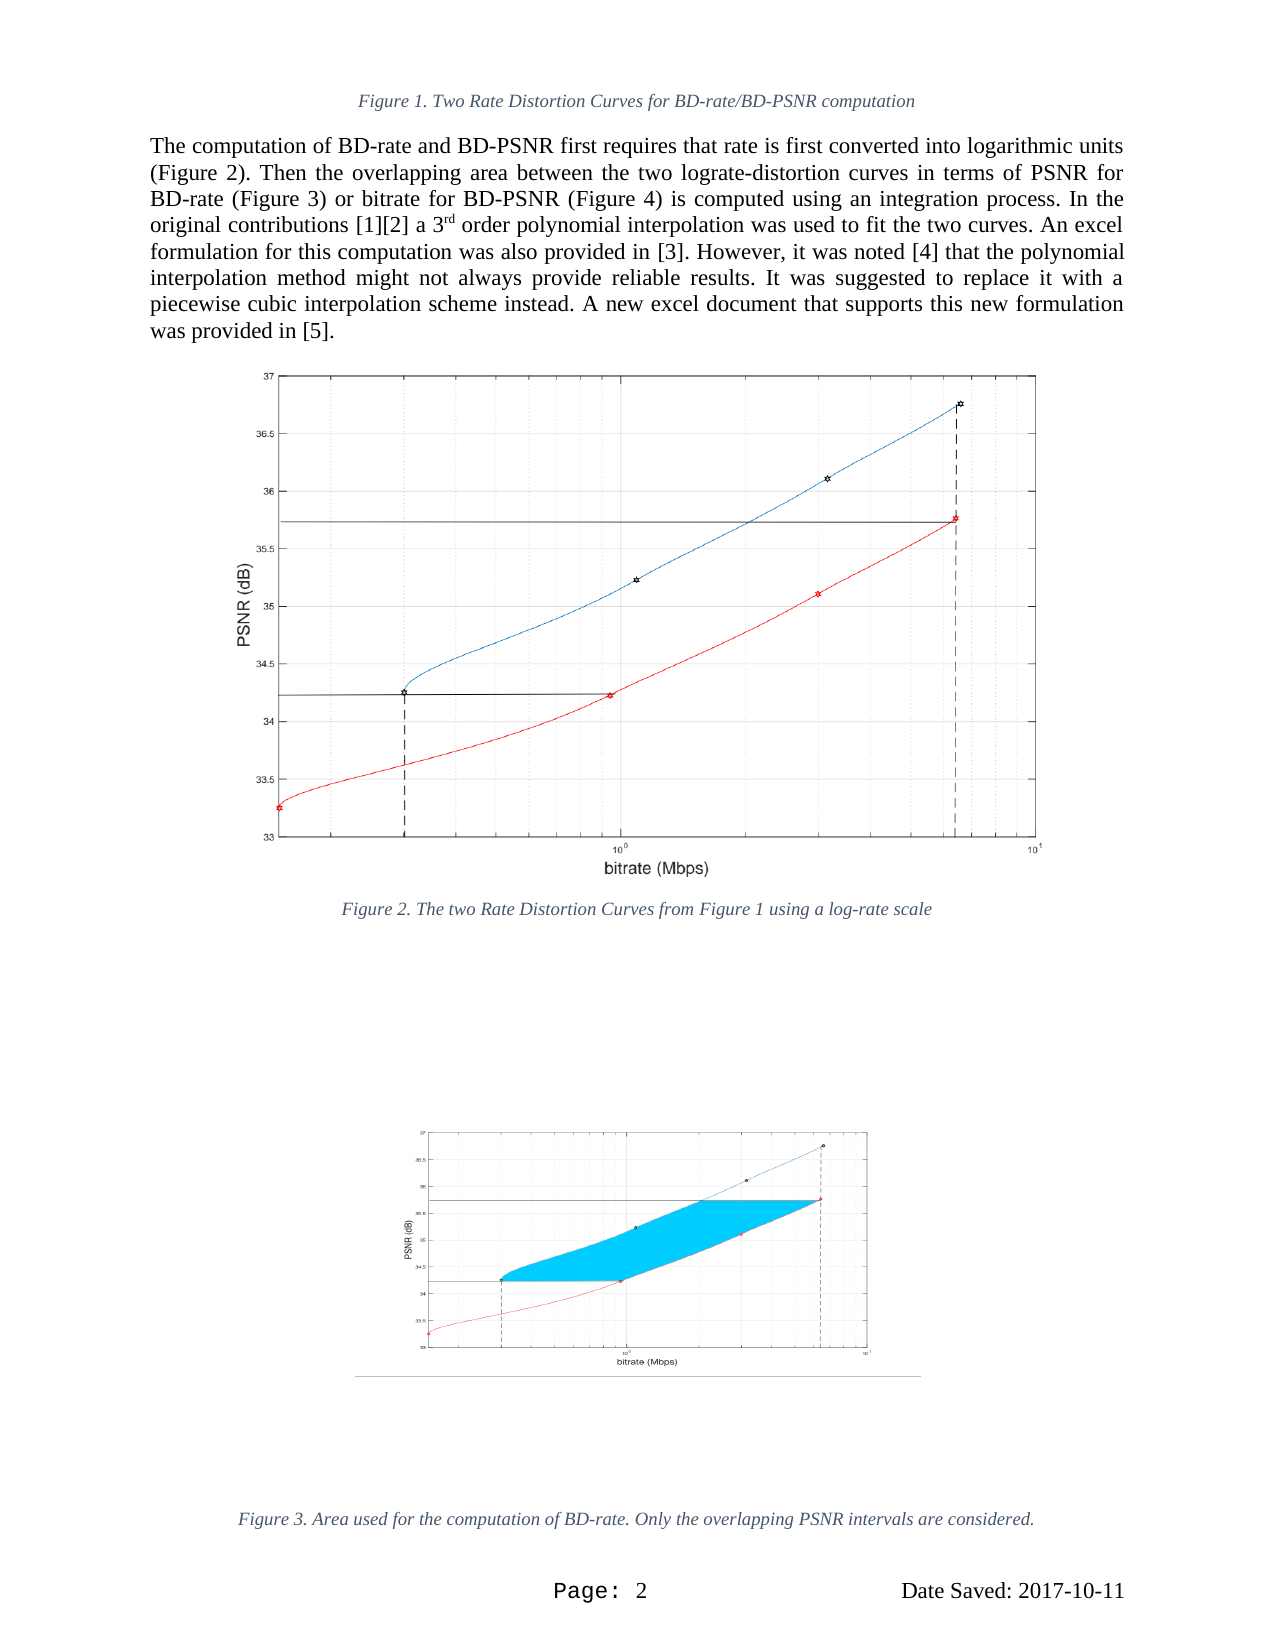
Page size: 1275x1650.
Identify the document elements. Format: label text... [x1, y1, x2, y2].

text Figure 1. Two Rate Distortion Curves for BD-rate/BD-PSNR computation [150, 90, 1125, 112]
picture [200, 980, 1075, 1509]
text The computation of BD-rate and BD-PSNR first requires that rate is first converted into logarithmic units (Figure 2). Then the overlapping area between the two lograte-distortion curves in terms of PSNR for BD-rate (Figure 3) or bitrate for BD-PSNR (Figure 4) is computed using an integration process. In the original contributions [1][2] a 3rd order polynomial interpolation was used to fit the two curves. An excel formulation for this computation was also provided in [3]. However, it was noted [4] that the polynomial interpolation method might not always provide reliable results. It was suggested to replace it with a piecewise cubic interpolation scheme instead. A new excel document that supports this new formulation was provided in [5]. [150, 132, 1125, 343]
text Figure 3. Area used for the computation of BD-rate. Only the overlapping PSNR intervals are considered. [150, 1508, 1125, 1530]
text Figure 2. The two Rate Distortion Curves from Figure 1 using a log-rate scale [150, 898, 1125, 919]
